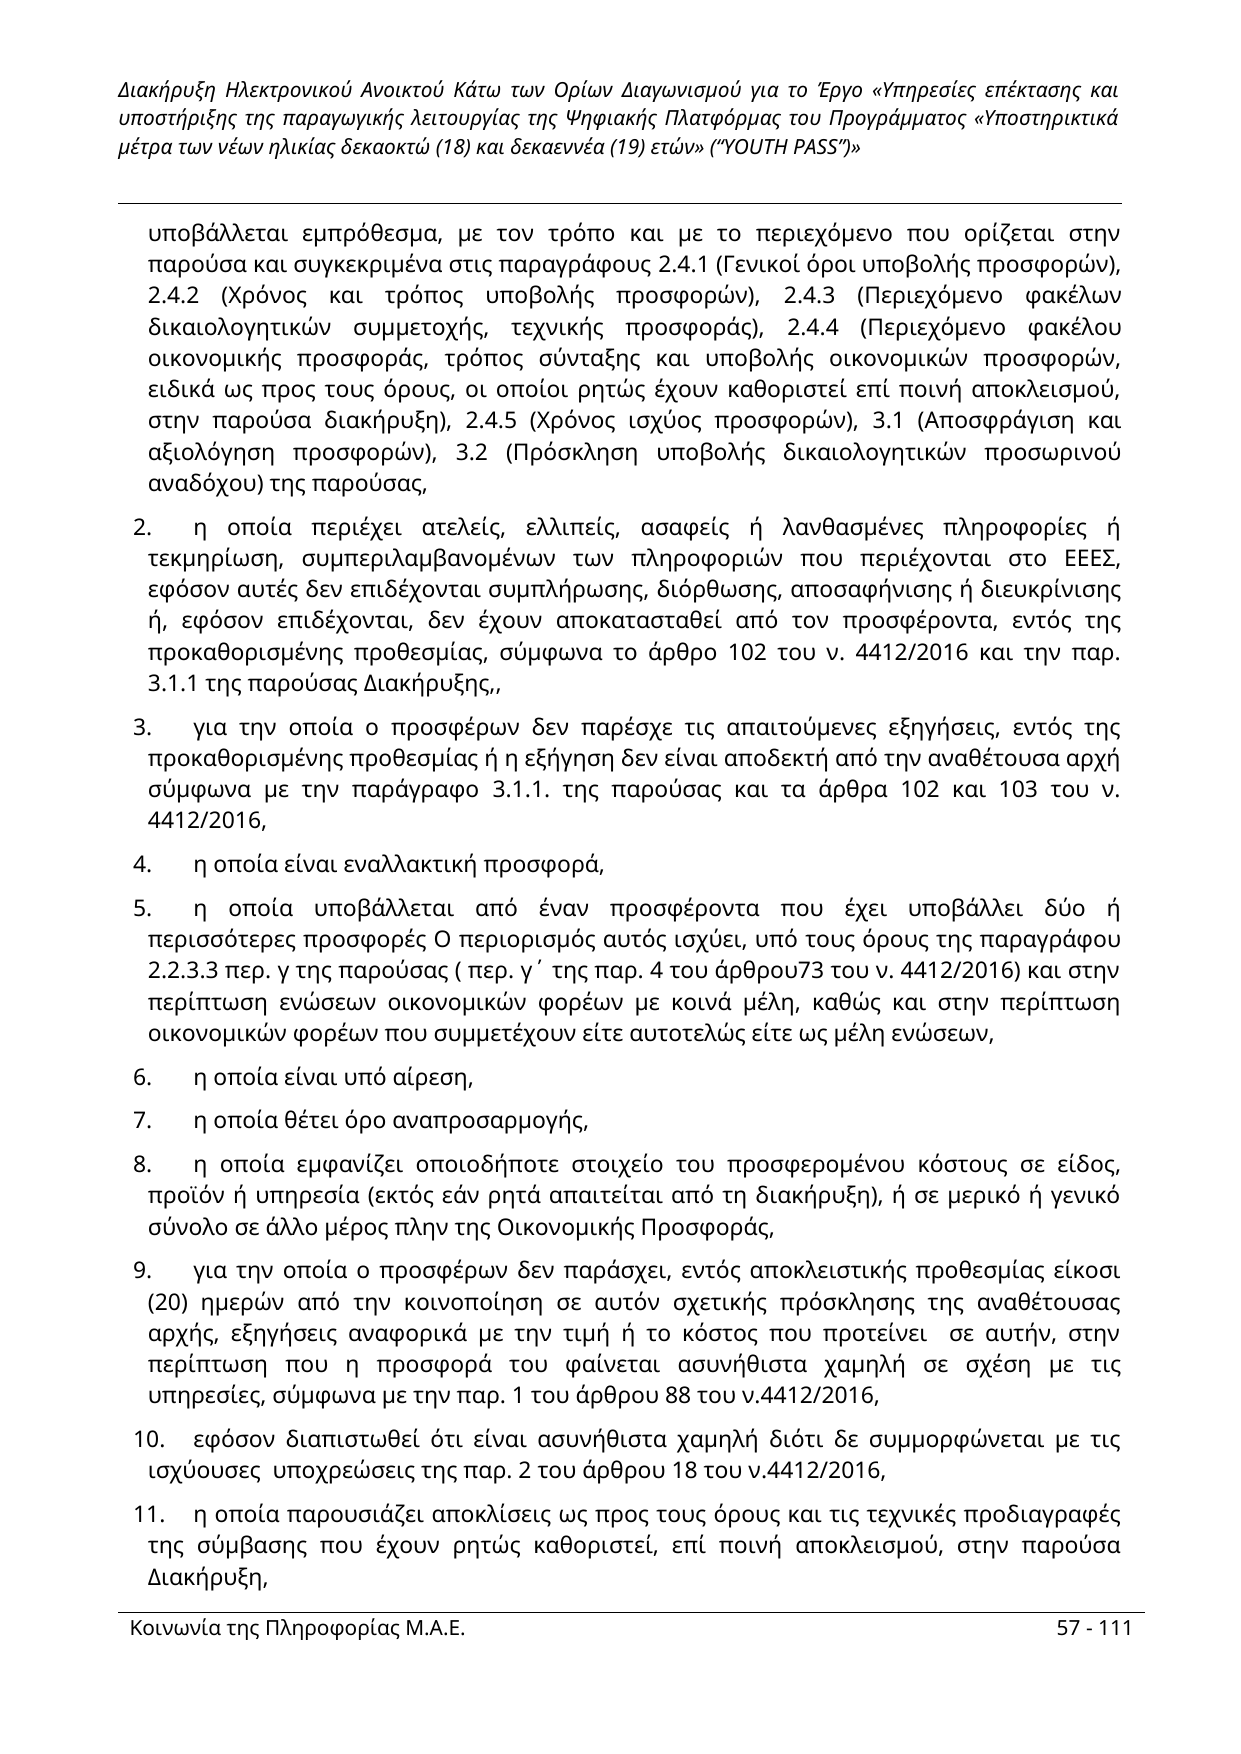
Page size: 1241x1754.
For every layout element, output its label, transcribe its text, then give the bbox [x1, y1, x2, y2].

list η οποία θέτει όρο αναπροσαρμογής, [133, 1104, 1122, 1136]
list εφόσον διαπιστωθεί ότι είναι ασυνήθιστα χαμηλή διότι δε συμμορφώνεται με τις ισχύουσες υποχρεώσεις της παρ. 2 του άρθρου 18 του ν.4412/2016, [133, 1423, 1122, 1486]
list για την οποία ο προσφέρων δεν παράσχει, εντός αποκλειστικής προθεσμίας είκοσι (20) ημερών από την κοινοποίηση σε αυτόν σχετικής πρόσκλησης της αναθέτουσας αρχής, εξηγήσεις αναφορικά με την τιμή ή το κόστος που προτείνει σε αυτήν, στην περίπτωση που η προσφορά του φαίνεται ασυνήθιστα χαμηλή σε σχέση με τις υπηρεσίες, σύμφωνα με την παρ. 1 του άρθρου 88 του ν.4412/2016, [133, 1254, 1122, 1411]
list η οποία περιέχει ατελείς, ελλιπείς, ασαφείς ή λανθασμένες πληροφορίες ή τεκμηρίωση, συμπεριλαμβανομένων των πληροφοριών που περιέχονται στο ΕΕΕΣ, εφόσον αυτές δεν επιδέχονται συμπλήρωσης, διόρθωσης, αποσαφήνισης ή διευκρίνισης ή, εφόσον επιδέχονται, δεν έχουν αποκατασταθεί από τον προσφέροντα, εντός της προκαθορισμένης προθεσμίας, σύμφωνα το άρθρο 102 του ν. 4412/2016 και την παρ. 3.1.1 της παρούσας Διακήρυξης,, [133, 511, 1122, 698]
list η οποία υποβάλλεται από έναν προσφέροντα που έχει υποβάλλει δύο ή περισσότερες προσφορές Ο περιορισμός αυτός ισχύει, υπό τους όρους της παραγράφου 2.2.3.3 περ. γ της παρούσας ( περ. γ΄ της παρ. 4 του άρθρου73 του ν. 4412/2016) και στην περίπτωση ενώσεων οικονομικών φορέων με κοινά μέλη, καθώς και στην περίπτωση οικονομικών φορέων που συμμετέχουν είτε αυτοτελώς είτε ως μέλη ενώσεων, [133, 892, 1122, 1048]
list η οποία είναι εναλλακτική προσφορά, [133, 848, 1122, 879]
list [133, 217, 1122, 498]
list για την οποία ο προσφέρων δεν παρέσχε τις απαιτούμενες εξηγήσεις, εντός της προκαθορισμένης προθεσμίας ή η εξήγηση δεν είναι αποδεκτή από την αναθέτουσα αρχή σύμφωνα με την παράγραφο 3.1.1. της παρούσας και τα άρθρα 102 και 103 του ν. 4412/2016, [133, 711, 1122, 836]
list η οποία παρουσιάζει αποκλίσεις ως προς τους όρους και τις τεχνικές προδιαγραφές της σύμβασης που έχουν ρητώς καθοριστεί, επί ποινή αποκλεισμού, στην παρούσα Διακήρυξη, [133, 1498, 1122, 1592]
list η οποία είναι υπό αίρεση, [133, 1061, 1122, 1092]
list η οποία εμφανίζει οποιοδήποτε στοιχείο του προσφερομένου κόστους σε είδος, προϊόν ή υπηρεσία (εκτός εάν ρητά απαιτείται από τη διακήρυξη), ή σε μερικό ή γενικό σύνολο σε άλλο μέρος πλην της Οικονομικής Προσφοράς, [133, 1148, 1122, 1242]
